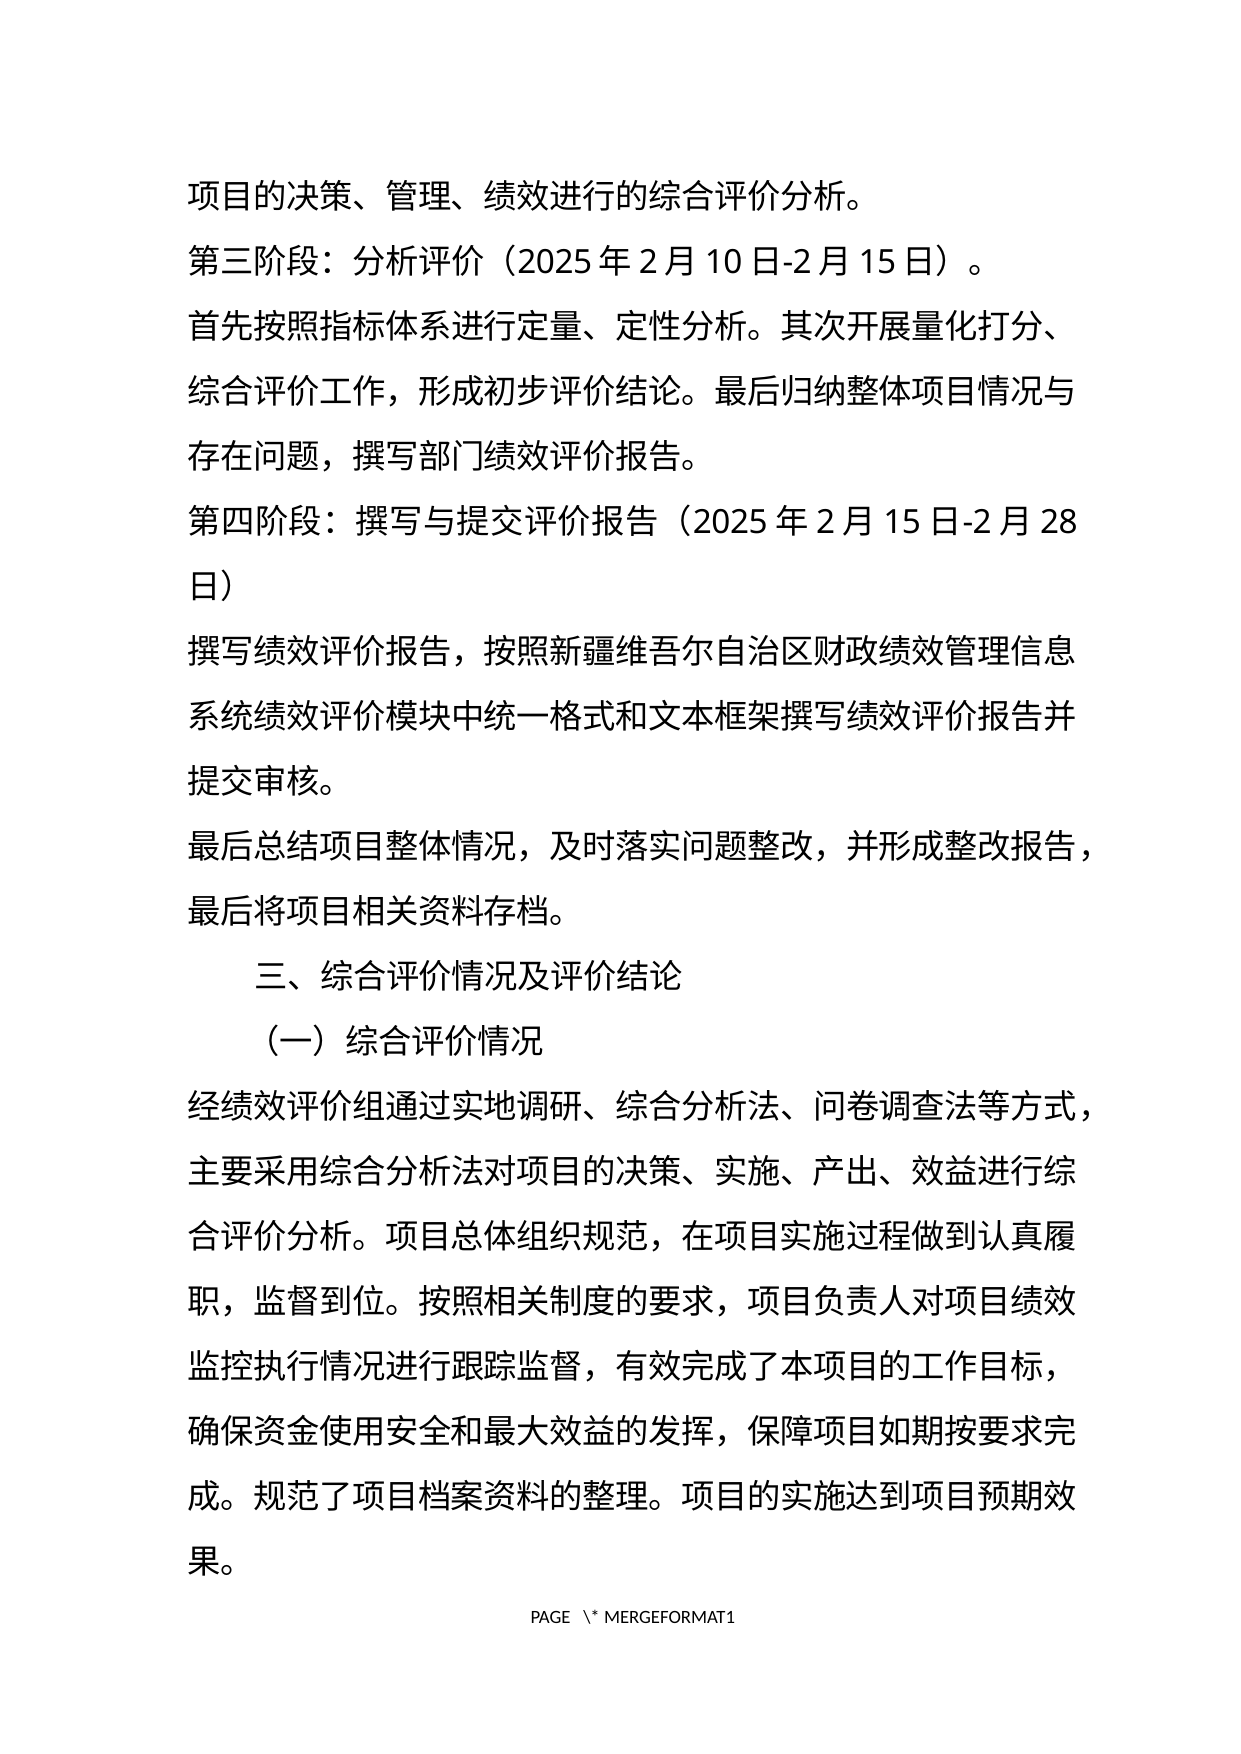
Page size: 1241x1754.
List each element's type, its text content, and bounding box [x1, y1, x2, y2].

text 三、综合评价情况及评价结论 [187, 942, 1078, 1007]
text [187, 1007, 1078, 1592]
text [187, 162, 1078, 942]
